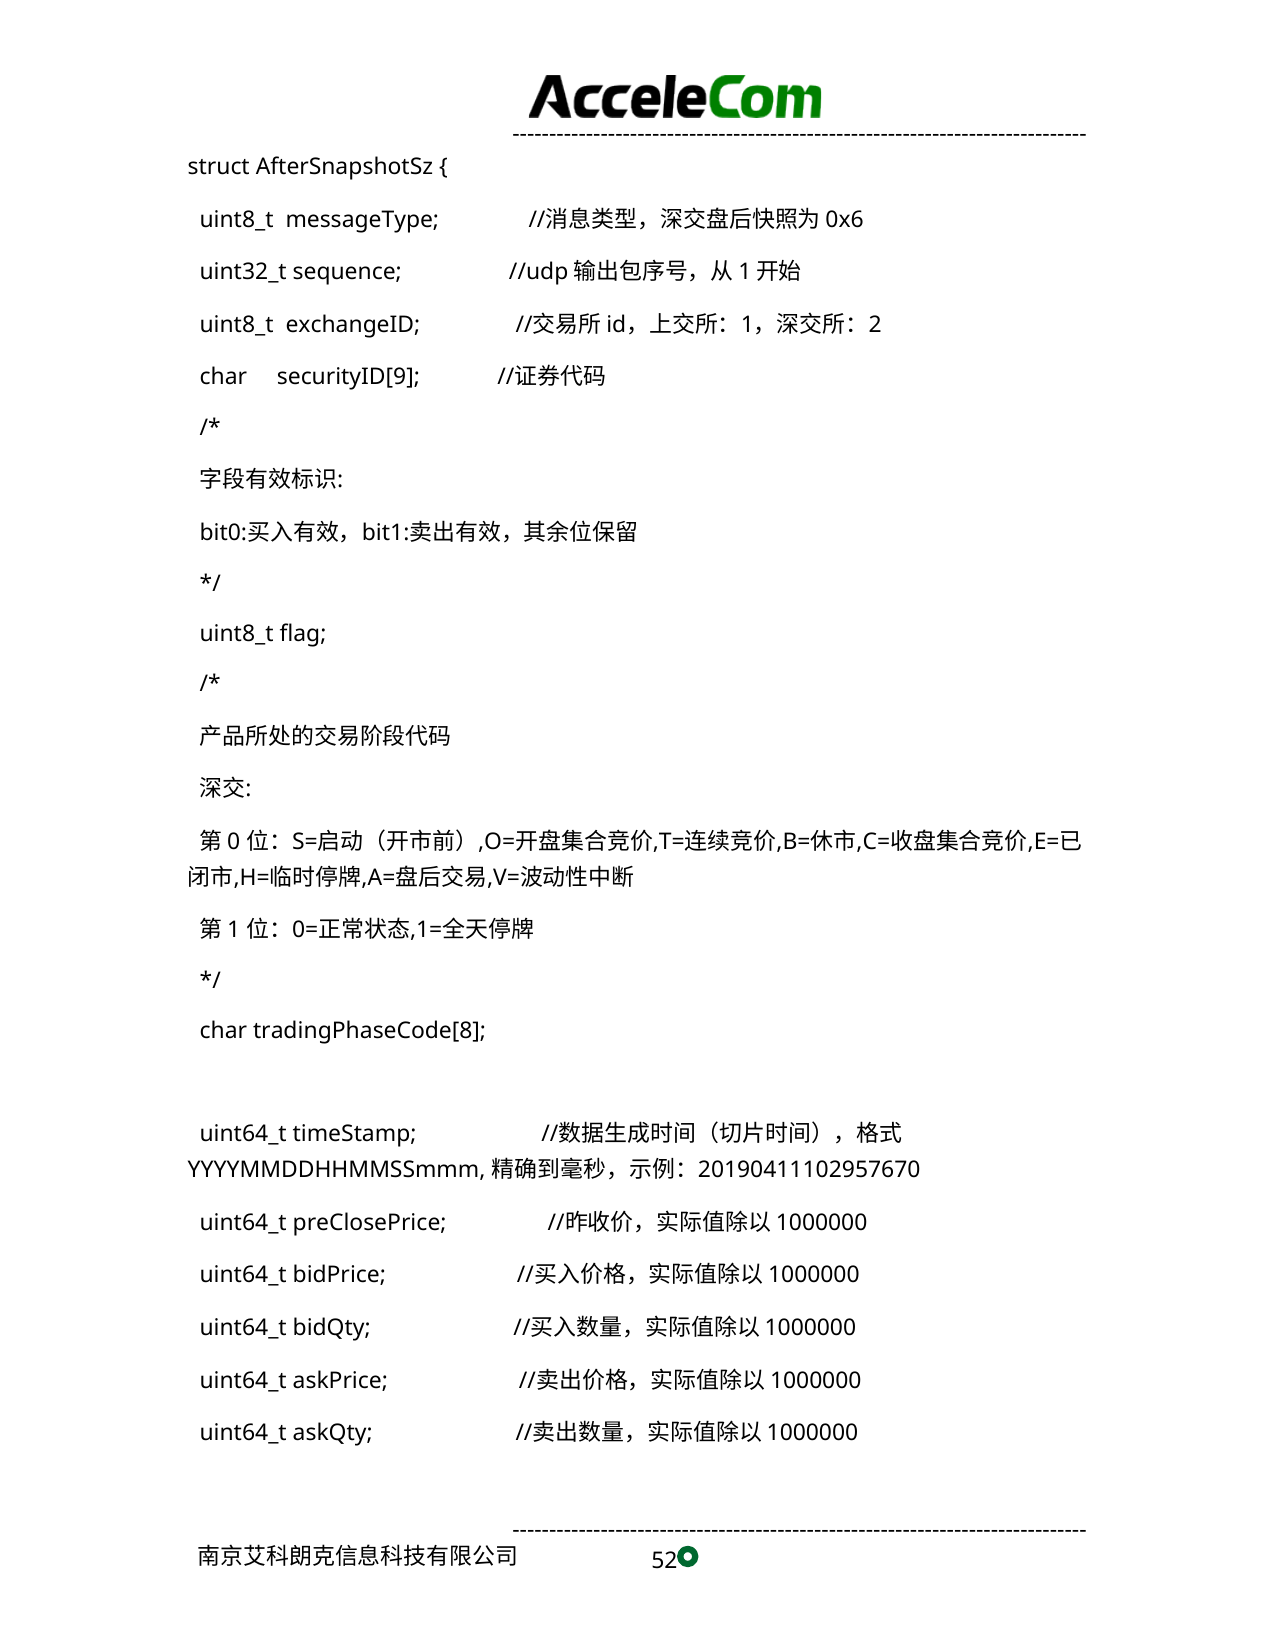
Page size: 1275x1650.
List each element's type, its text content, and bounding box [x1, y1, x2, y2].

text uint8_t flag; [187, 617, 1087, 648]
text uint8_t messageType; //消息类型，深交盘后快照为0x6 [187, 200, 1087, 234]
text */ [187, 566, 1087, 598]
text 字段有效标识: [187, 461, 1087, 494]
text char tradingPhaseCode[8]; [187, 1014, 1087, 1046]
text /* [187, 411, 1087, 442]
text /* [187, 667, 1087, 698]
text 第1 位：0=正常状态,1=全天停牌 [187, 911, 1087, 945]
text uint64_t preClosePrice; //昨收价，实际值除以1000000 [187, 1204, 1087, 1237]
text uint64_t bidQty; //买入数量，实际值除以1000000 [187, 1309, 1087, 1342]
text uint64_t askPrice; //卖出价格，实际值除以1000000 [187, 1362, 1087, 1395]
text */ [187, 964, 1087, 995]
text uint32_t sequence; //udp输出包序号，从1开始 [187, 253, 1087, 286]
text uint64_t timeStamp; //数据生成时间（切片时间），格式YYYYMMDDHHMMSSmmm, 精确到毫秒，示例：20190411102957670 [187, 1115, 1087, 1184]
text uint64_t bidPrice; //买入价格，实际值除以1000000 [187, 1256, 1087, 1290]
text uint64_t askQty; //卖出数量，实际值除以1000000 [187, 1414, 1087, 1447]
text bit0:买入有效，bit1:卖出有效，其余位保留 [187, 514, 1087, 547]
text struct AfterSnapshotSz { [187, 150, 1087, 181]
picture [528, 75, 822, 118]
text 第0 位：S=启动（开市前）,O=开盘集合竞价,T=连续竞价,B=休市,C=收盘集合竞价,E=已闭市,H=临时停牌,A=盘后交易,V=波动性中断 [187, 823, 1087, 892]
text 产品所处的交易阶段代码 [187, 718, 1087, 751]
text char securityID[9]; //证券代码 [187, 358, 1087, 392]
text 深交: [187, 770, 1087, 803]
text uint8_t exchangeID; //交易所id，上交所：1，深交所：2 [187, 306, 1087, 339]
